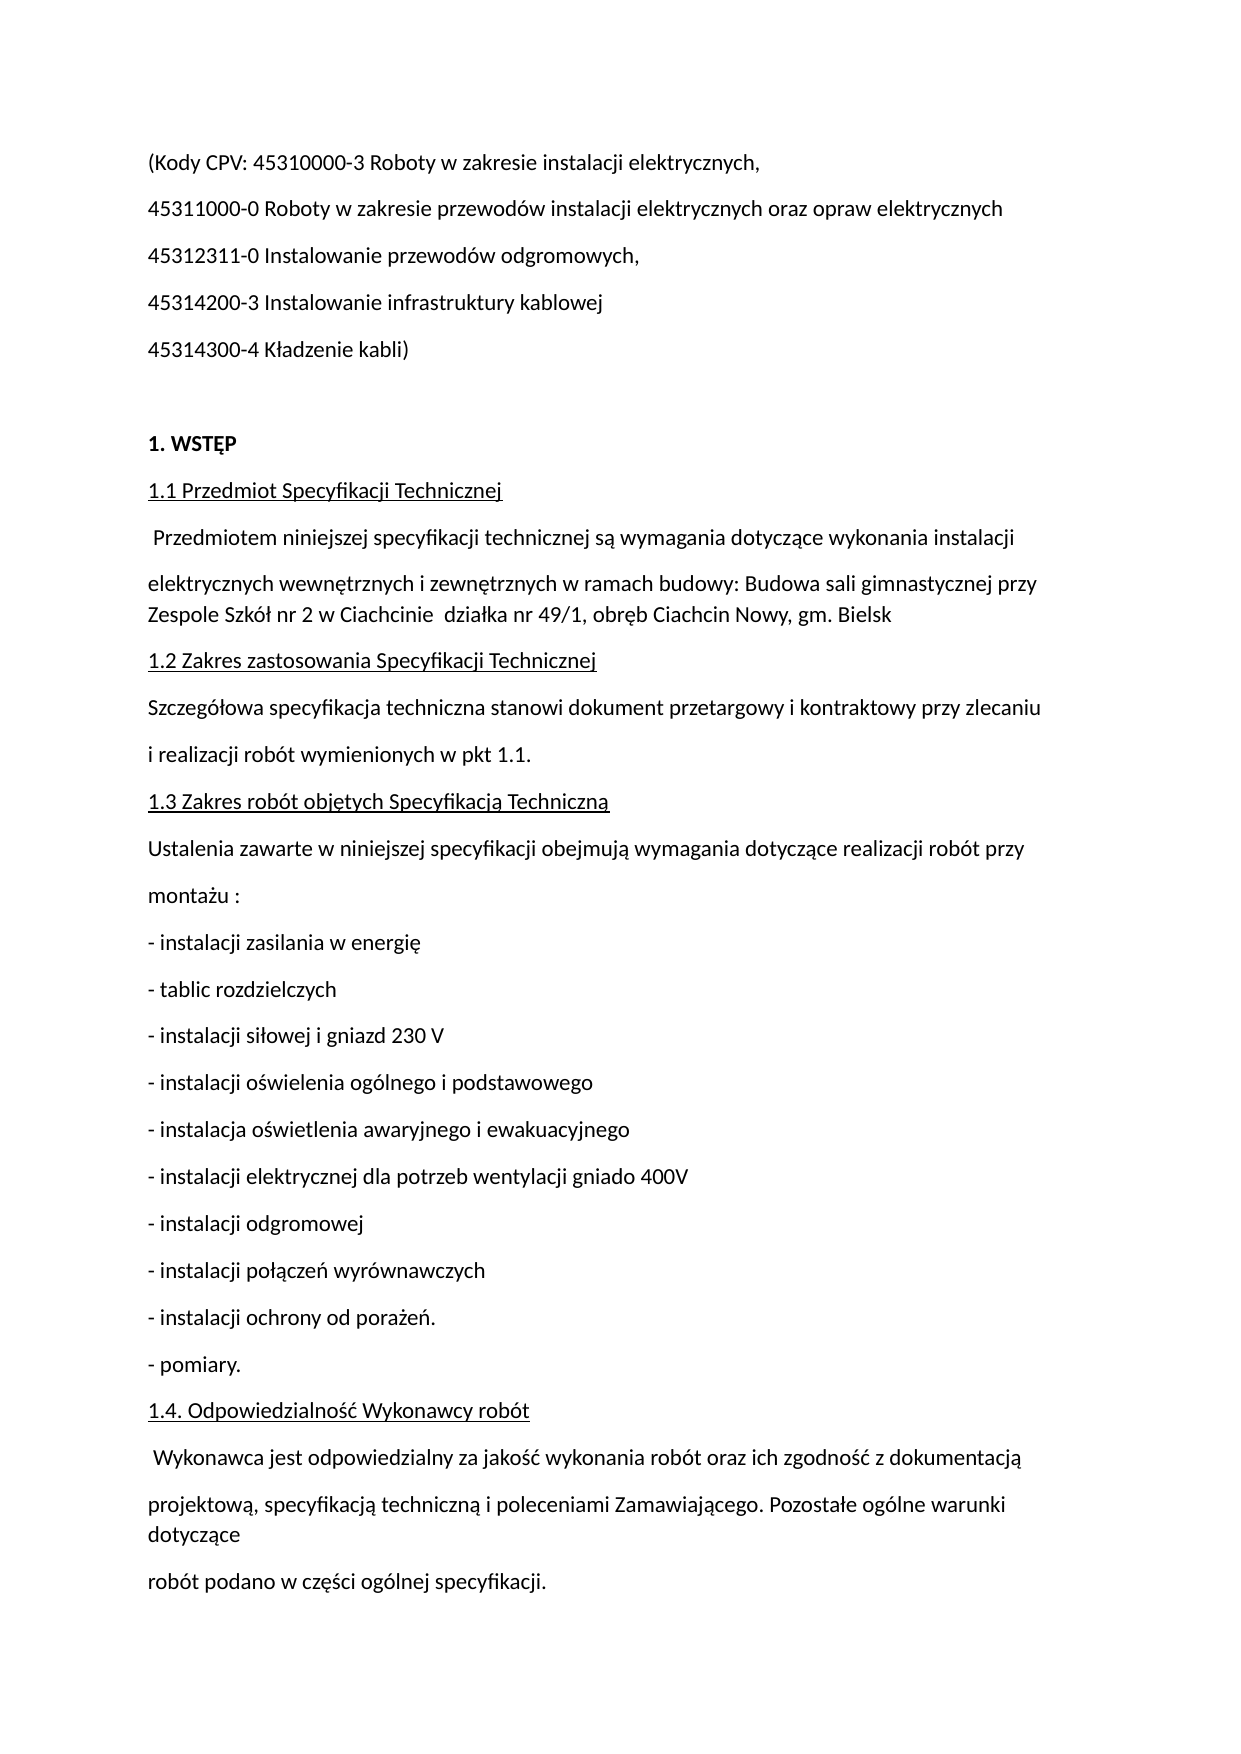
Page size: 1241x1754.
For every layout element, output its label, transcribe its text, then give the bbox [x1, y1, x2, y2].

text Szczegółowa specyfikacja techniczna stanowi dokument przetargowy i kontraktowy przy zlecaniu [148, 693, 1093, 721]
text - instalacji zasilania w energię [148, 928, 1093, 956]
text - instalacji siłowej i gniazd 230 V [148, 1022, 1093, 1049]
text 1.1 Przedmiot Specyfikacji Technicznej [148, 476, 1093, 504]
text - instalacji oświelenia ogólnego i podstawowego [148, 1068, 1093, 1096]
text 1.3 Zakres robót objętych Specyfikacją Techniczną [148, 787, 1093, 815]
text 1.2 Zakres zastosowania Specyfikacji Technicznej [148, 647, 1093, 674]
text 1.4. Odpowiedzialność Wykonawcy robót [148, 1397, 1093, 1424]
text i realizacji robót wymienionych w pkt 1.1. [148, 740, 1093, 768]
text - instalacji ochrony od porażeń. [148, 1303, 1093, 1331]
text Wykonawca jest odpowiedzialny za jakość wykonania robót oraz ich zgodność z dokumentacją [148, 1443, 1093, 1471]
text 45314200-3 Instalowanie infrastruktury kablowej [148, 288, 1093, 316]
text Przedmiotem niniejszej specyfikacji technicznej są wymagania dotyczące wykonania instalacji [148, 523, 1093, 551]
text projektową, specyfikacją techniczną i poleceniami Zamawiającego. Pozostałe ogólne warunki dotyczące [148, 1490, 1093, 1548]
text 45314300-4 Kładzenie kabli) [148, 335, 1093, 363]
text 45311000-0 Roboty w zakresie przewodów instalacji elektrycznych oraz opraw elektrycznych [148, 194, 1093, 222]
text Ustalenia zawarte w niniejszej specyfikacji obejmują wymagania dotyczące realizacji robót przy [148, 834, 1093, 862]
text - instalacji odgromowej [148, 1209, 1093, 1237]
text - instalacji połączeń wyrównawczych [148, 1256, 1093, 1284]
text 45312311-0 Instalowanie przewodów odgromowych, [148, 241, 1093, 269]
text montażu : [148, 881, 1093, 909]
text - pomiary. [148, 1350, 1093, 1378]
text robót podano w części ogólnej specyfikacji. [148, 1567, 1093, 1595]
text (Kody CPV: 45310000-3 Roboty w zakresie instalacji elektrycznych, [148, 148, 1093, 176]
text elektrycznych wewnętrznych i zewnętrznych w ramach budowy: Budowa sali gimnastycznej przy Zespole Szkół nr 2 w Ciachcinie działka nr 49/1, obręb Ciachcin Nowy, gm. Bielsk [148, 569, 1093, 628]
text 1. WSTĘP [148, 429, 1093, 457]
text - instalacji elektrycznej dla potrzeb wentylacji gniado 400V [148, 1162, 1093, 1190]
text - instalacja oświetlenia awaryjnego i ewakuacyjnego [148, 1115, 1093, 1143]
text - tablic rozdzielczych [148, 975, 1093, 1003]
